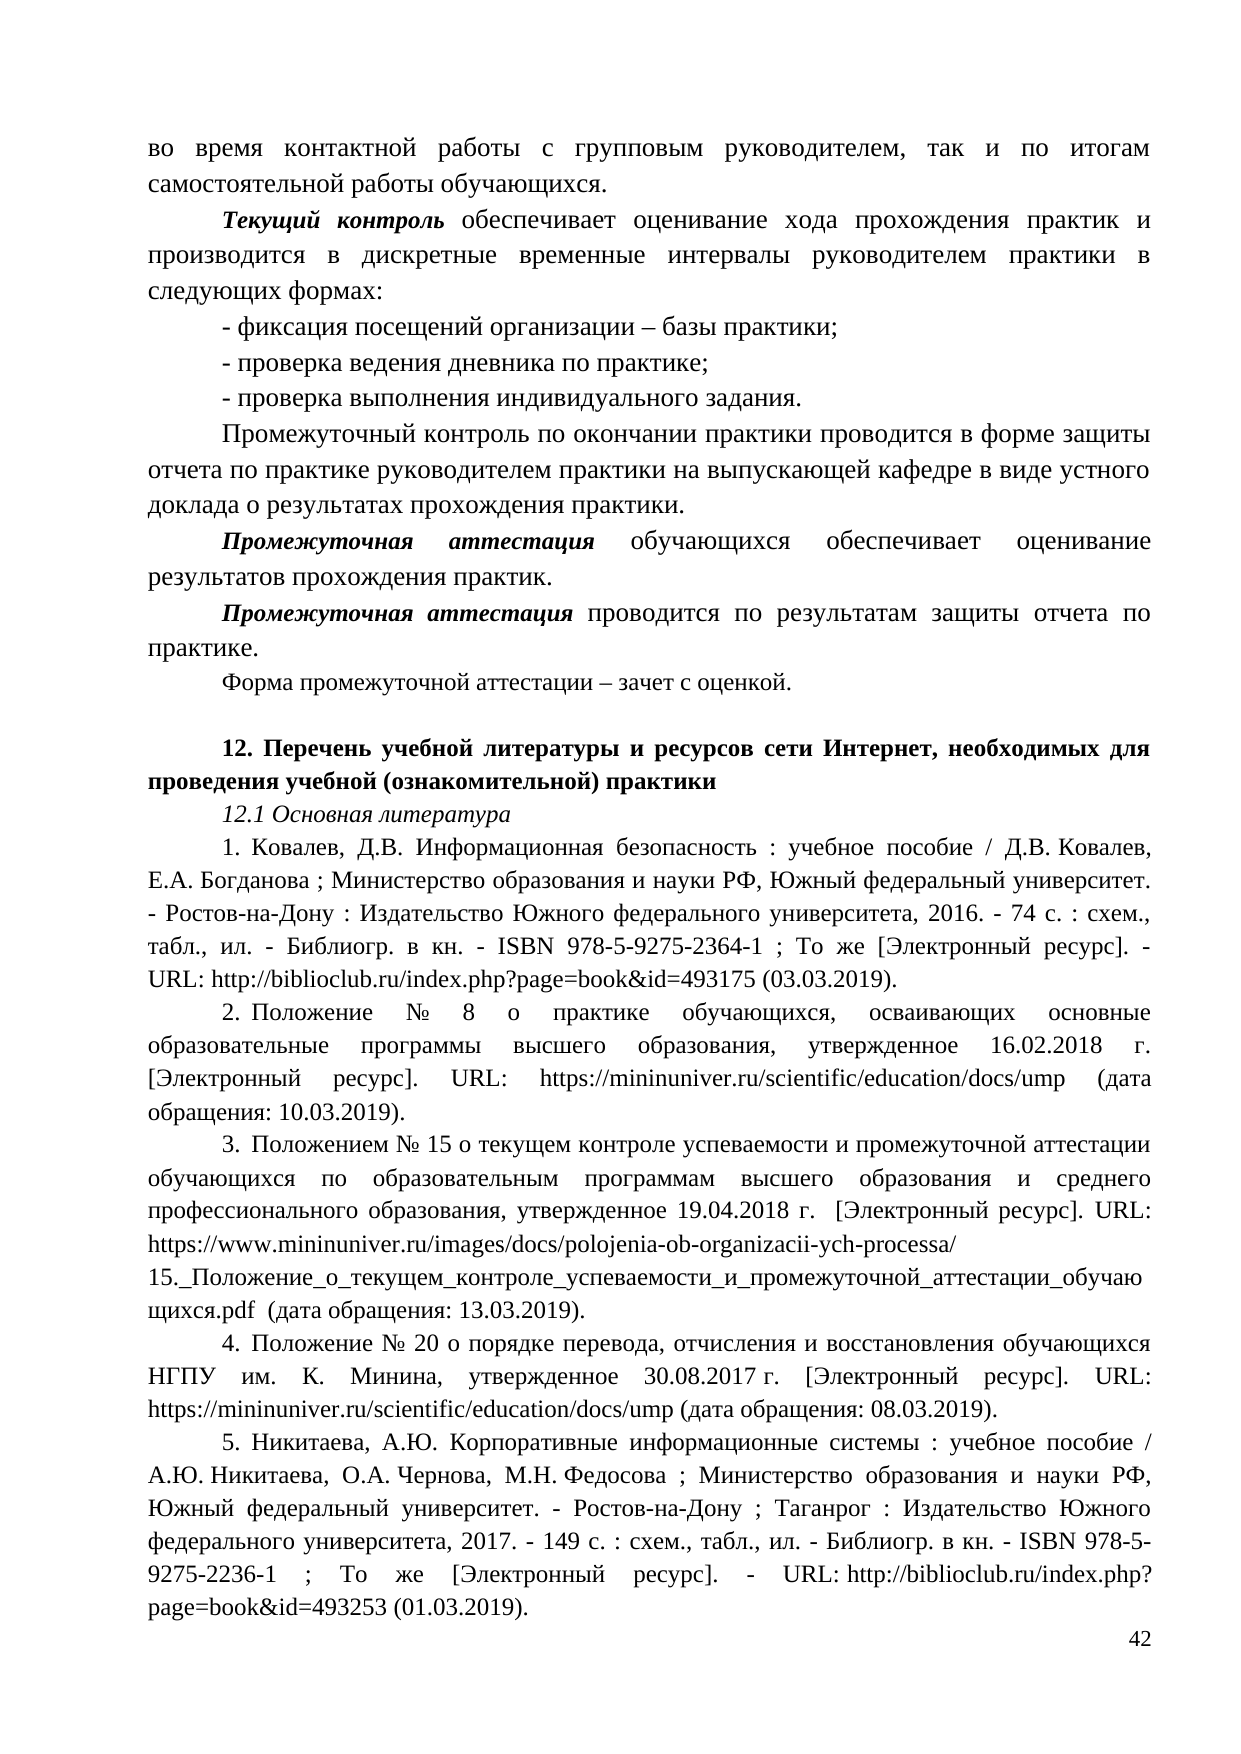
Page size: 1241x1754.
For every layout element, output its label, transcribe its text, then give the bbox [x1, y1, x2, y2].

list Положением № 15 о текущем контроле успеваемости и промежуточной аттестации обучающихся по образовательным программам высшего образования и среднего профессионального образования, утвержденное 19.04.2018 г. [Электронный ресурс]. URL: https://www.mininuniver.ru/images/docs/polojenia-ob-organizacii-ych-processa/15._Положение_о_текущем_контроле_успеваемости_и_промежуточной_аттестации_обучающихся.pdf (дата обращения: 13.03.2019). [148, 1129, 1152, 1323]
text - проверка ведения дневника по практике; [148, 346, 1152, 377]
text Форма промежуточной аттестации – зачет с оценкой. [148, 667, 1152, 696]
text 12.1 Основная литература [148, 799, 1152, 828]
text 12. Перечень учебной литературы и ресурсов сети Интернет, необходимых для проведения учебной (ознакомительной) практики [148, 733, 1152, 795]
text - проверка выполнения индивидуального задания. [148, 381, 1152, 413]
text Текущий контроль обеспечивает оценивание хода прохождения практик и производится в дискретные временные интервалы руководителем практики в следующих формах: [148, 203, 1152, 305]
text Промежуточная аттестация проводится по результатам защиты отчета по практике. [148, 596, 1152, 663]
list Никитаева, А.Ю. Корпоративные информационные системы : учебное пособие / А.Ю. Никитаева, О.А. Чернова, М.Н. Федосова ; Министерство образования и науки РФ, Южный федеральный университет. - Ростов-на-Дону ; Таганрог : Издательство Южного федерального университета, 2017. - 149 с. : схем., табл., ил. - Библиогр. в кн. - ISBN 978-5-9275-2236-1 ; То же [Электронный ресурс]. - URL: http://biblioclub.ru/index.php?page=book&id=493253 (01.03.2019). [148, 1427, 1152, 1621]
list Положение № 8 о практике обучающихся, осваивающих основные образовательные программы высшего образования, утвержденное 16.02.2018 г. [Электронный ресурс]. URL: https://mininuniver.ru/scientific/education/docs/ump (дата обращения: 10.03.2019). [148, 997, 1152, 1125]
text - фиксация посещений организации – базы практики; [148, 310, 1152, 341]
list Положение № 20 о порядке перевода, отчисления и восстановления обучающихся НГПУ им. К. Минина, утвержденное 30.08.2017 г. [Электронный ресурс]. URL: https://mininuniver.ru/scientific/education/docs/ump (дата обращения: 08.03.2019). [148, 1328, 1152, 1422]
text Промежуточный контроль по окончании практики проводится в форме защиты отчета по практике руководителем практики на выпускающей кафедре в виде устного доклада о результатах прохождения практики. [148, 417, 1152, 520]
text Промежуточная аттестация обучающихся обеспечивает оценивание результатов прохождения практик. [148, 524, 1152, 591]
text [148, 131, 1152, 198]
list Ковалев, Д.В. Информационная безопасность : учебное пособие / Д.В. Ковалев, Е.А. Богданова ; Министерство образования и науки РФ, Южный федеральный университет. - Ростов-на-Дону : Издательство Южного федерального университета, 2016. - 74 с. : схем., табл., ил. - Библиогр. в кн. - ISBN 978-5-9275-2364-1 ; То же [Электронный ресурс]. - URL: http://biblioclub.ru/index.php?page=book&id=493175 (03.03.2019). [148, 832, 1152, 993]
